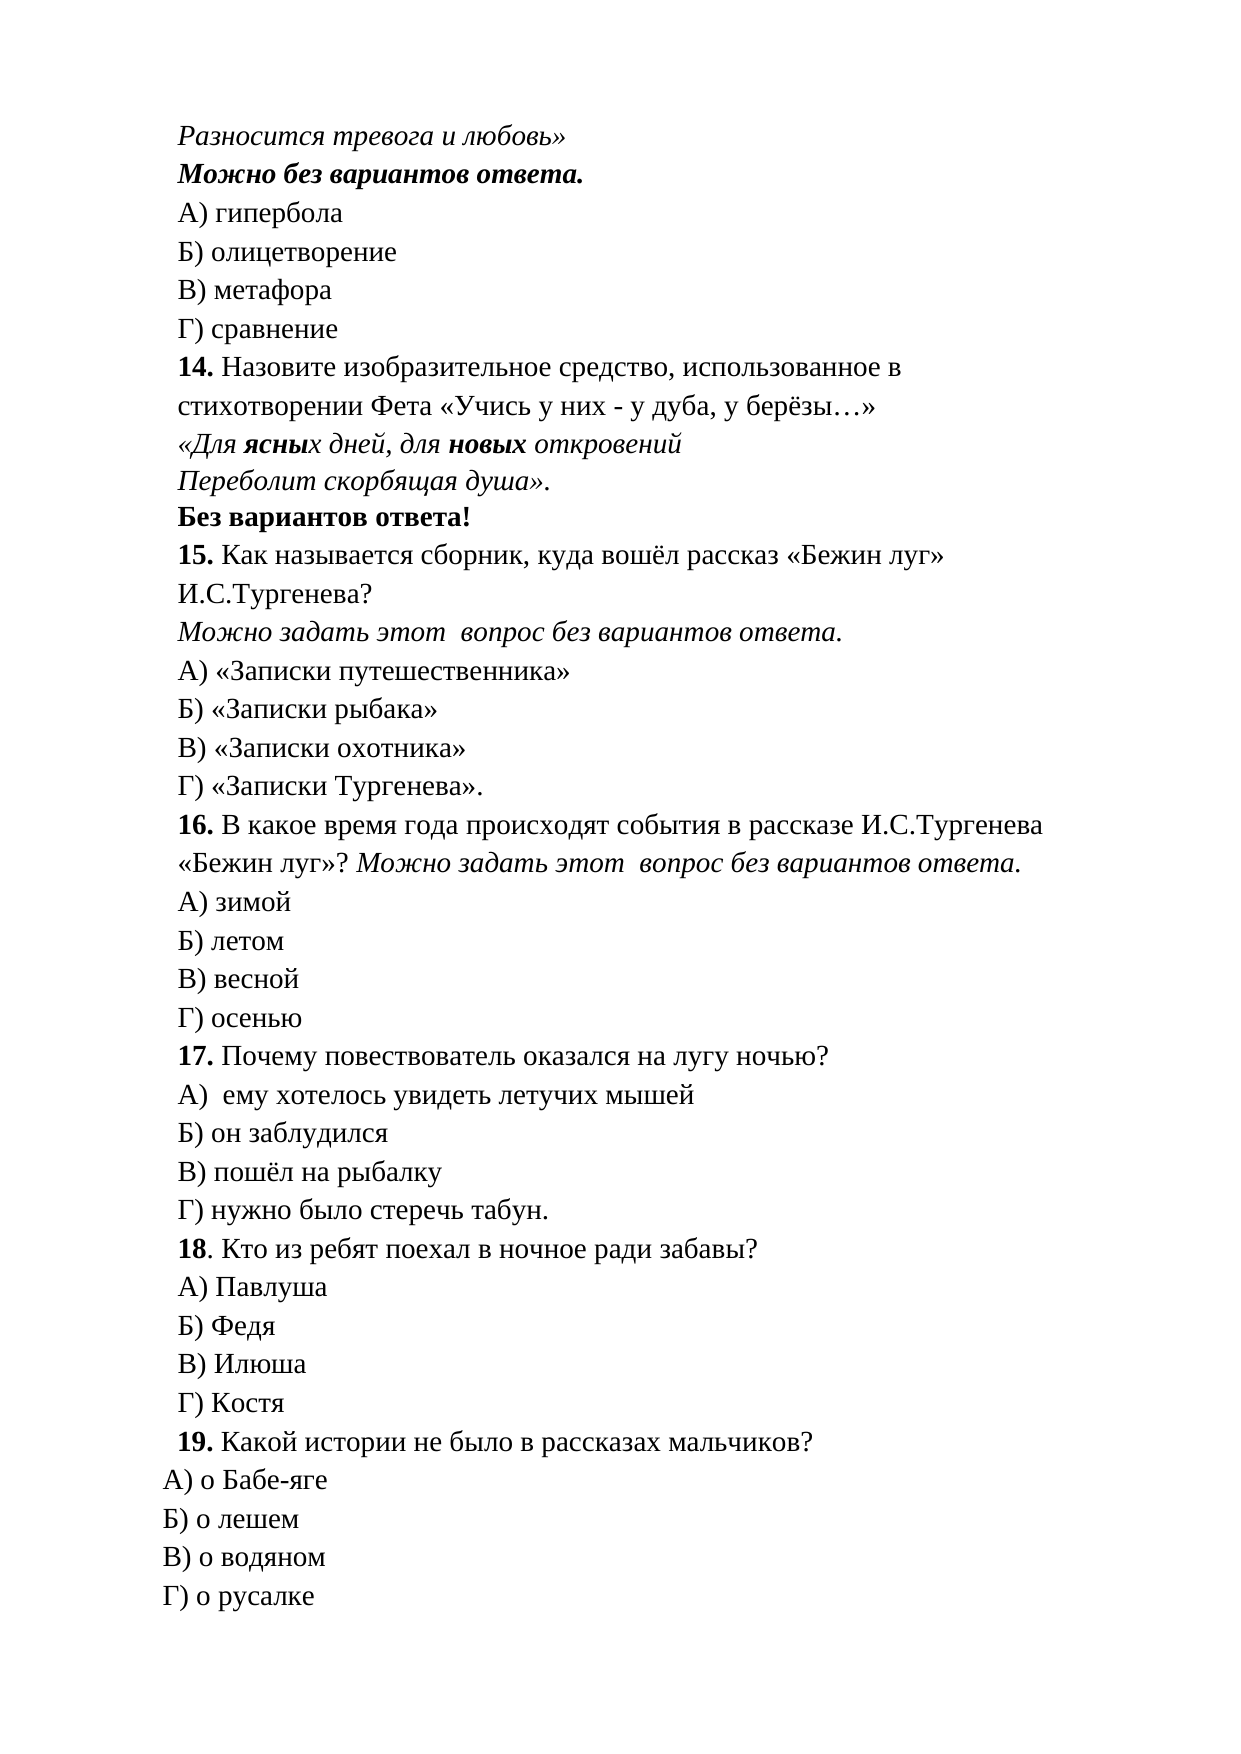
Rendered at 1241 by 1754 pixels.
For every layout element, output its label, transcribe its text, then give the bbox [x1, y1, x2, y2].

text Г) нужно было стеречь табун. [177, 1192, 1063, 1226]
text 16. В какое время года происходят события в рассказе И.С.Тургенева «Бежин луг»? Можно задать этот вопрос без вариантов ответа. [177, 807, 1063, 879]
text Г) осенью [177, 1000, 1063, 1033]
text Без вариантов ответа! [177, 499, 1063, 532]
text 17. Почему повествователь оказался на лугу ночью? [177, 1038, 1063, 1072]
text Г) о русалке [148, 1578, 1063, 1611]
text Г) сравнение [177, 311, 1063, 344]
text А) Павлуша [177, 1269, 1063, 1303]
text Г) «Записки Тургенева». [177, 768, 1063, 802]
text Б) о лешем [148, 1501, 1063, 1534]
text А) гипербола [177, 195, 1063, 229]
text Б) Федя [177, 1308, 1063, 1342]
text Г) Костя [177, 1385, 1063, 1419]
text Б) «Записки рыбака» [177, 691, 1063, 725]
text Б) летом [177, 923, 1063, 956]
text «Для ясных дней, для новых откровений [177, 426, 1063, 460]
text В) Илюша [177, 1347, 1063, 1380]
text 14. Назовите изобразительное средство, использованное в стихотворении Фета «Учись у них - у дуба, у берёзы…» [177, 349, 1063, 421]
text Можно без вариантов ответа. [177, 157, 1063, 190]
text 19. Какой истории не было в рассказах мальчиков? [148, 1424, 1063, 1457]
text Переболит скорбящая душа». [177, 463, 1063, 496]
text Можно задать этот вопрос без вариантов ответа. [177, 614, 1063, 648]
text В) о водяном [148, 1539, 1063, 1573]
text В) весной [177, 961, 1063, 995]
text 15. Как называется сборник, куда вошёл рассказ «Бежин луг» И.С.Тургенева? [177, 537, 1063, 609]
text В) метафора [177, 272, 1063, 306]
text А) «Записки путешественника» [177, 653, 1063, 686]
text В) пошёл на рыбалку [177, 1154, 1063, 1187]
text Б) олицетворение [177, 234, 1063, 267]
text А) ему хотелось увидеть летучих мышей [177, 1077, 1063, 1110]
text А) о Бабе-яге [148, 1462, 1063, 1496]
text В) «Записки охотника» [177, 730, 1063, 763]
text Разносится тревога и любовь» [177, 118, 1063, 152]
text Б) он заблудился [177, 1115, 1063, 1149]
text А) зимой [177, 884, 1063, 918]
text 18. Кто из ребят поехал в ночное ради забавы? [177, 1231, 1063, 1264]
